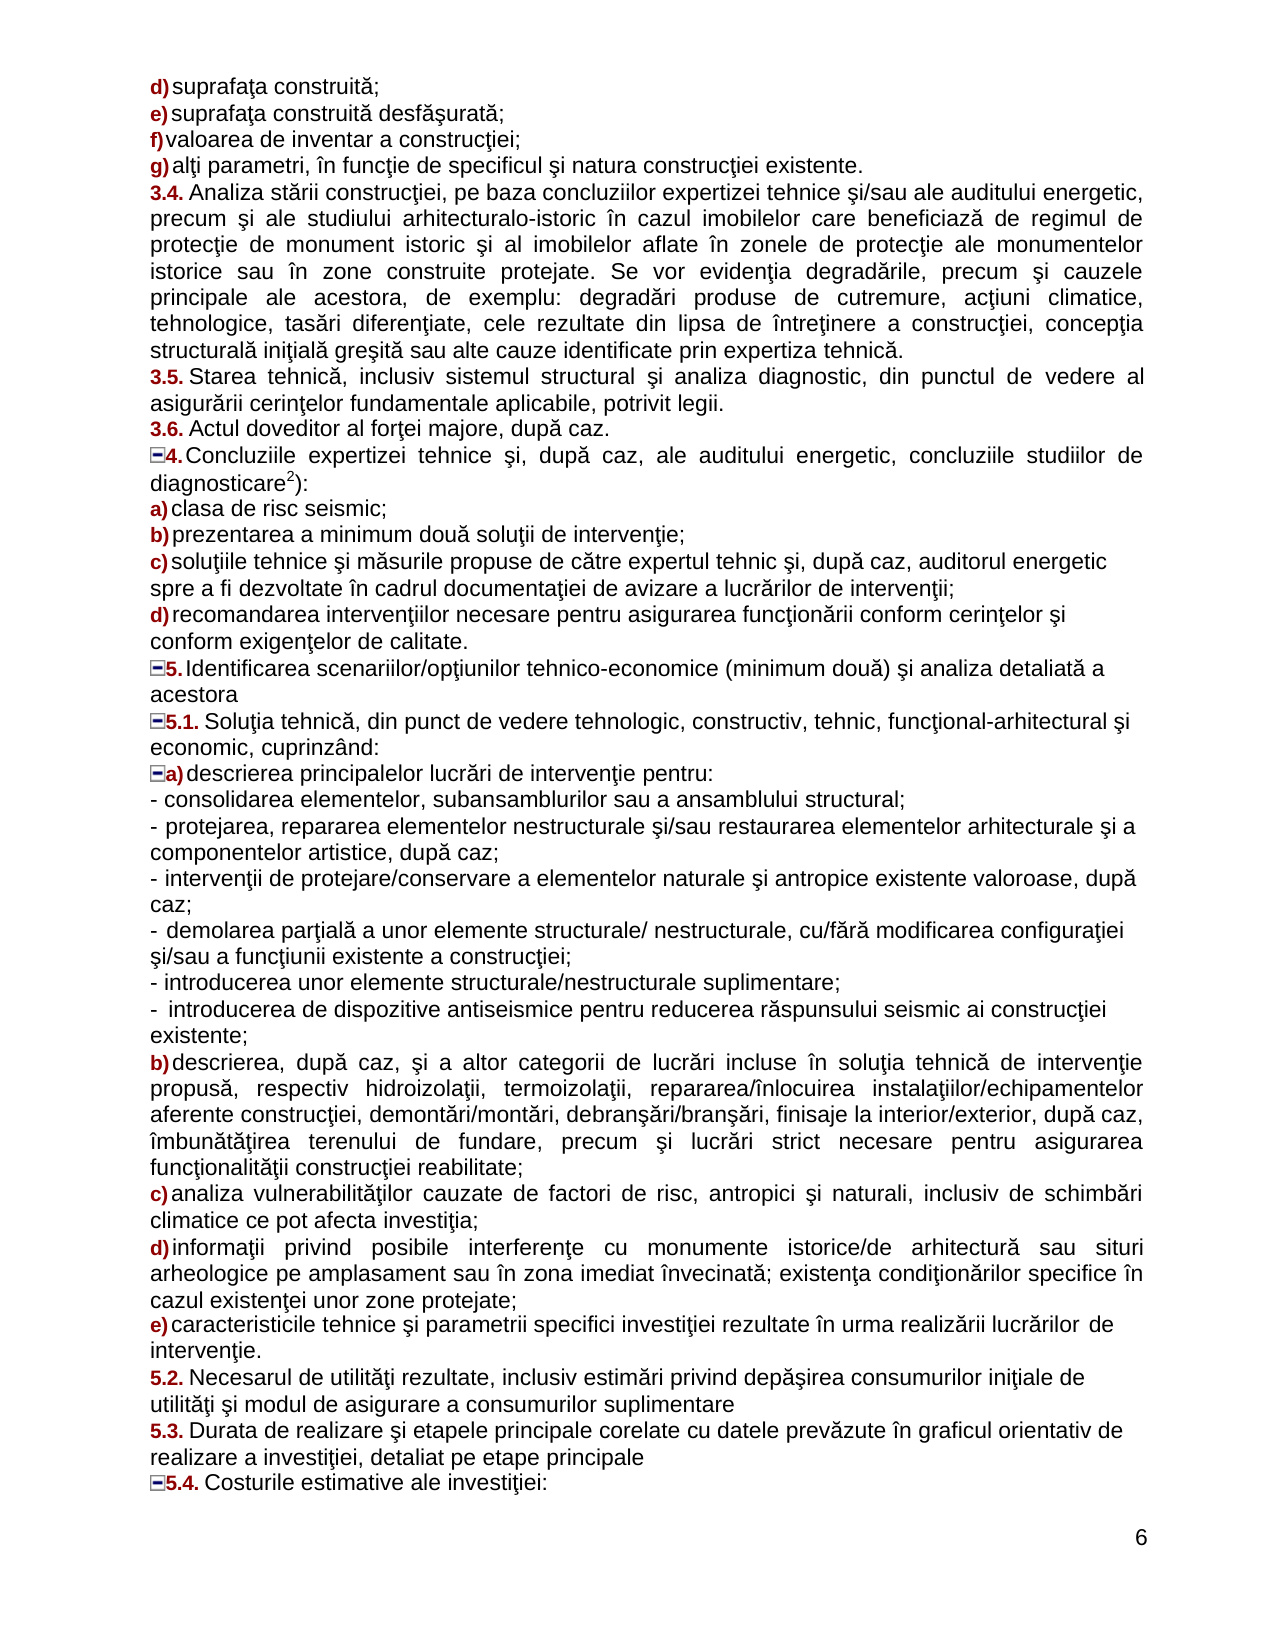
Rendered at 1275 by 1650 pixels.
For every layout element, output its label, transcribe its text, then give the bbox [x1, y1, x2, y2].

list introducerea unor elemente structurale/nestructurale suplimentare; [150, 970, 1156, 996]
list alţi parametri, în funcţie de specificul şi natura construcţiei existente. [150, 152, 1156, 179]
list Analiza stării construcţiei, pe baza concluziilor expertizei tehnice şi/sau ale auditului energetic, precum şi ale studiului arhitecturalo-istoric în cazul imobilelor care beneficiază de regimul de protecţie de monument istoric şi al imobilelor aflate în zonele de protecţie ale monumentelor istorice sau în zone construite protejate. Se vor evidenţia degradările, precum şi cauzele principale ale acestora, de exemplu: degradări produse de cutremure, acţiuni climatice, tehnologice, tasări diferenţiate, cele rezultate din lipsa de întreţinere a construcţiei, concepţia structurală iniţială greşită sau alte cauze identificate prin expertiza tehnică. [150, 179, 1144, 363]
list Costurile estimative ale investiţiei: [165, 1470, 1156, 1496]
list introducerea de dispozitive antiseismice pentru reducerea răspunsului seismic ai construcţiei existente; [150, 996, 1143, 1048]
list Concluziile expertizei tehnice şi, după caz, ale auditului energetic, concluziile studiilor de diagnosticare2): [150, 442, 1143, 496]
list Identificarea scenariilor/opţiunilor tehnico-economice (minimum două) şi analiza detaliată a acestora [150, 654, 1144, 707]
list suprafaţa construită desfăşurată; [150, 99, 1156, 126]
list prezentarea a minimum două soluţii de intervenţie; [150, 522, 1156, 548]
list caracteristicile tehnice şi parametrii specifici investiţiei rezultate în urma realizării lucrărilor de [150, 1313, 1156, 1338]
list valoarea de inventar a construcţiei; [150, 126, 1156, 152]
text intervenţie. [150, 1338, 1156, 1364]
list descrierea, după caz, şi a altor categorii de lucrări incluse în soluţia tehnică de intervenţie propusă, respectiv hidroizolaţii, termoizolaţii, repararea/înlocuirea instalaţiilor/echipamentelor aferente construcţiei, demontări/montări, debranşări/branşări, finisaje la interior/exterior, după caz, îmbunătăţirea terenului de fundare, precum şi lucrări strict necesare pentru asigurarea funcţionalităţii construcţiei reabilitate; [150, 1048, 1144, 1180]
list suprafaţa construită; [150, 73, 1156, 99]
list consolidarea elementelor, subansamblurilor sau a ansamblului structural; [150, 786, 1156, 813]
list descrierea principalelor lucrări de intervenţie pentru: [165, 761, 1156, 786]
list clasa de risc seismic; [150, 496, 1156, 522]
picture [150, 765, 166, 782]
list Durata de realizare şi etapele principale corelate cu datele prevăzute în graficul orientativ de realizare a investiţiei, detaliat pe etape principale [150, 1417, 1144, 1470]
list Starea tehnică, inclusiv sistemul structural şi analiza diagnostic, din punctul de vedere al asigurării cerinţelor fundamentale aplicabile, potrivit legii. [150, 363, 1144, 416]
list analiza vulnerabilităţilor cauzate de factori de risc, antropici şi naturali, inclusiv de schimbări climatice ce pot afecta investiţia; [150, 1180, 1143, 1233]
list soluţiile tehnice şi măsurile propuse de către expertul tehnic şi, după caz, auditorul energetic spre a fi dezvoltate în cadrul documentaţiei de avizare a lucrărilor de intervenţii; [150, 548, 1143, 601]
list Necesarul de utilităţi rezultate, inclusiv estimări privind depăşirea consumurilor iniţiale de utilităţi şi modul de asigurare a consumurilor suplimentare [150, 1364, 1143, 1417]
list Soluţia tehnică, din punct de vedere tehnologic, constructiv, tehnic, funcţional-arhitectural şi economic, cuprinzând: [150, 708, 1144, 761]
list informaţii privind posibile interferenţe cu monumente istorice/de arhitectură sau situri arheologice pe amplasament sau în zona imediat învecinată; existenţa condiţionărilor specifice în cazul existenţei unor zone protejate; [150, 1233, 1144, 1313]
list recomandarea intervenţiilor necesare pentru asigurarea funcţionării conform cerinţelor şi conform exigenţelor de calitate. [150, 601, 1143, 654]
list demolarea parţială a unor elemente structurale/ nestructurale, cu/fără modificarea configuraţiei şi/sau a funcţiunii existente a construcţiei; [150, 917, 1143, 970]
list intervenţii de protejare/conservare a elementelor naturale şi antropice existente valoroase, după caz; [150, 865, 1143, 917]
list protejarea, repararea elementelor nestructurale şi/sau restaurarea elementelor arhitecturale şi a componentelor artistice, după caz; [150, 813, 1143, 865]
list Actul doveditor al forţei majore, după caz. [150, 416, 1156, 442]
picture [150, 1475, 166, 1491]
